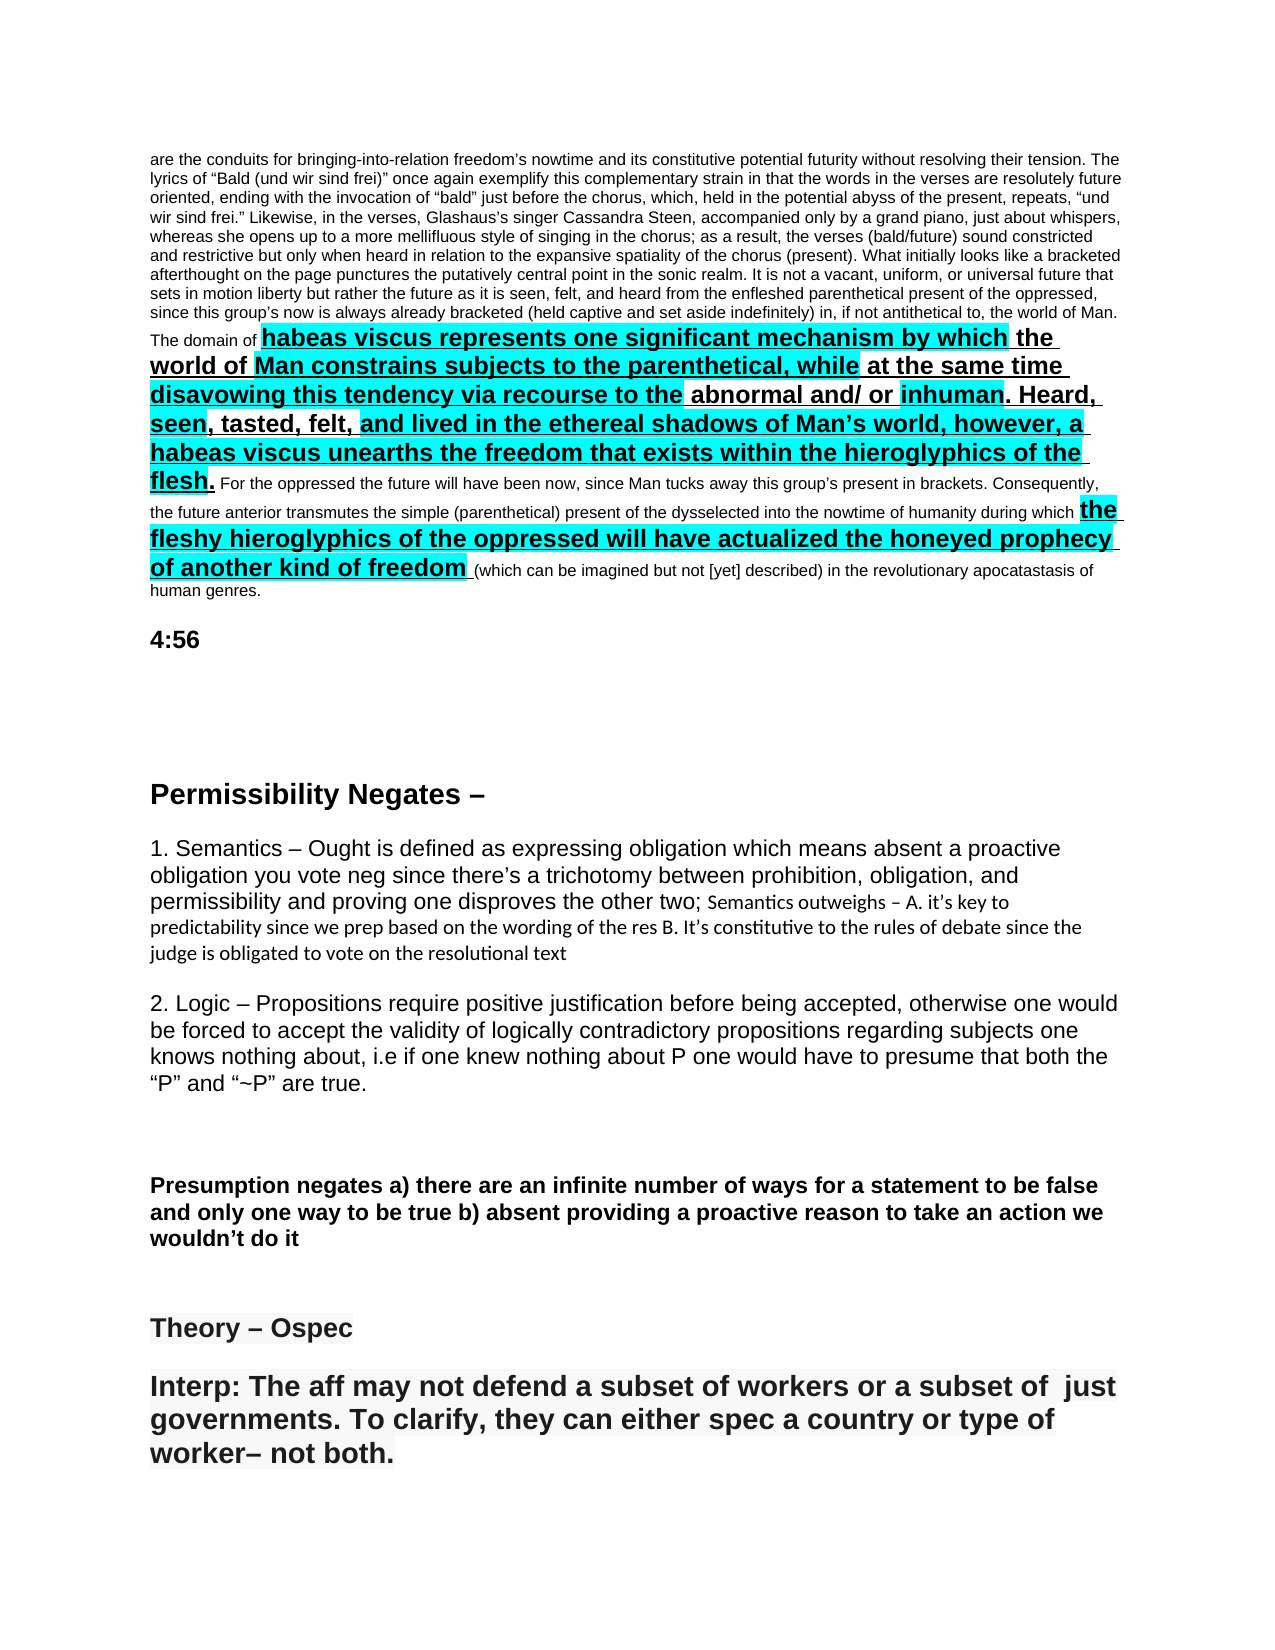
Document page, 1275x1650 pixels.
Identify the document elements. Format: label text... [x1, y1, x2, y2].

subtitle Presumption negates a) there are an infinite number of ways for a statement to be false and only one way to be true b) absent providing a proactive reason to take an action we wouldn’t do it [150, 1172, 1125, 1251]
subtitle Theory – Ospec [150, 1312, 1125, 1344]
subtitle Permissibility Negates – [150, 777, 1125, 810]
text Interp: The aff may not defend a subset of workers or a subset of just governments. To clarify, they can either spec a country or type of worker– not both. [395, 1369, 1125, 1469]
text 1. Semantics – Ought is defined as expressing obligation which means absent a proactive obligation you vote neg since there’s a trichotomy between prohibition, obligation, and permissibility and proving one disproves the other two; Semantics outweighs – A. it’s key to predictability since we prep based on the wording of the res B. It’s constitutive to the rules of debate since the judge is obligated to vote on the resolutional text [150, 835, 1125, 965]
text 2. Logic – Propositions require positive justification before being accepted, otherwise one would be forced to accept the validity of logically contradictory propositions regarding subjects one knows nothing about, i.e if one knew nothing about P one would have to presume that both the “P” and “~P” are true. [150, 990, 1125, 1096]
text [150, 150, 1125, 600]
text 4:56 [150, 625, 1125, 654]
